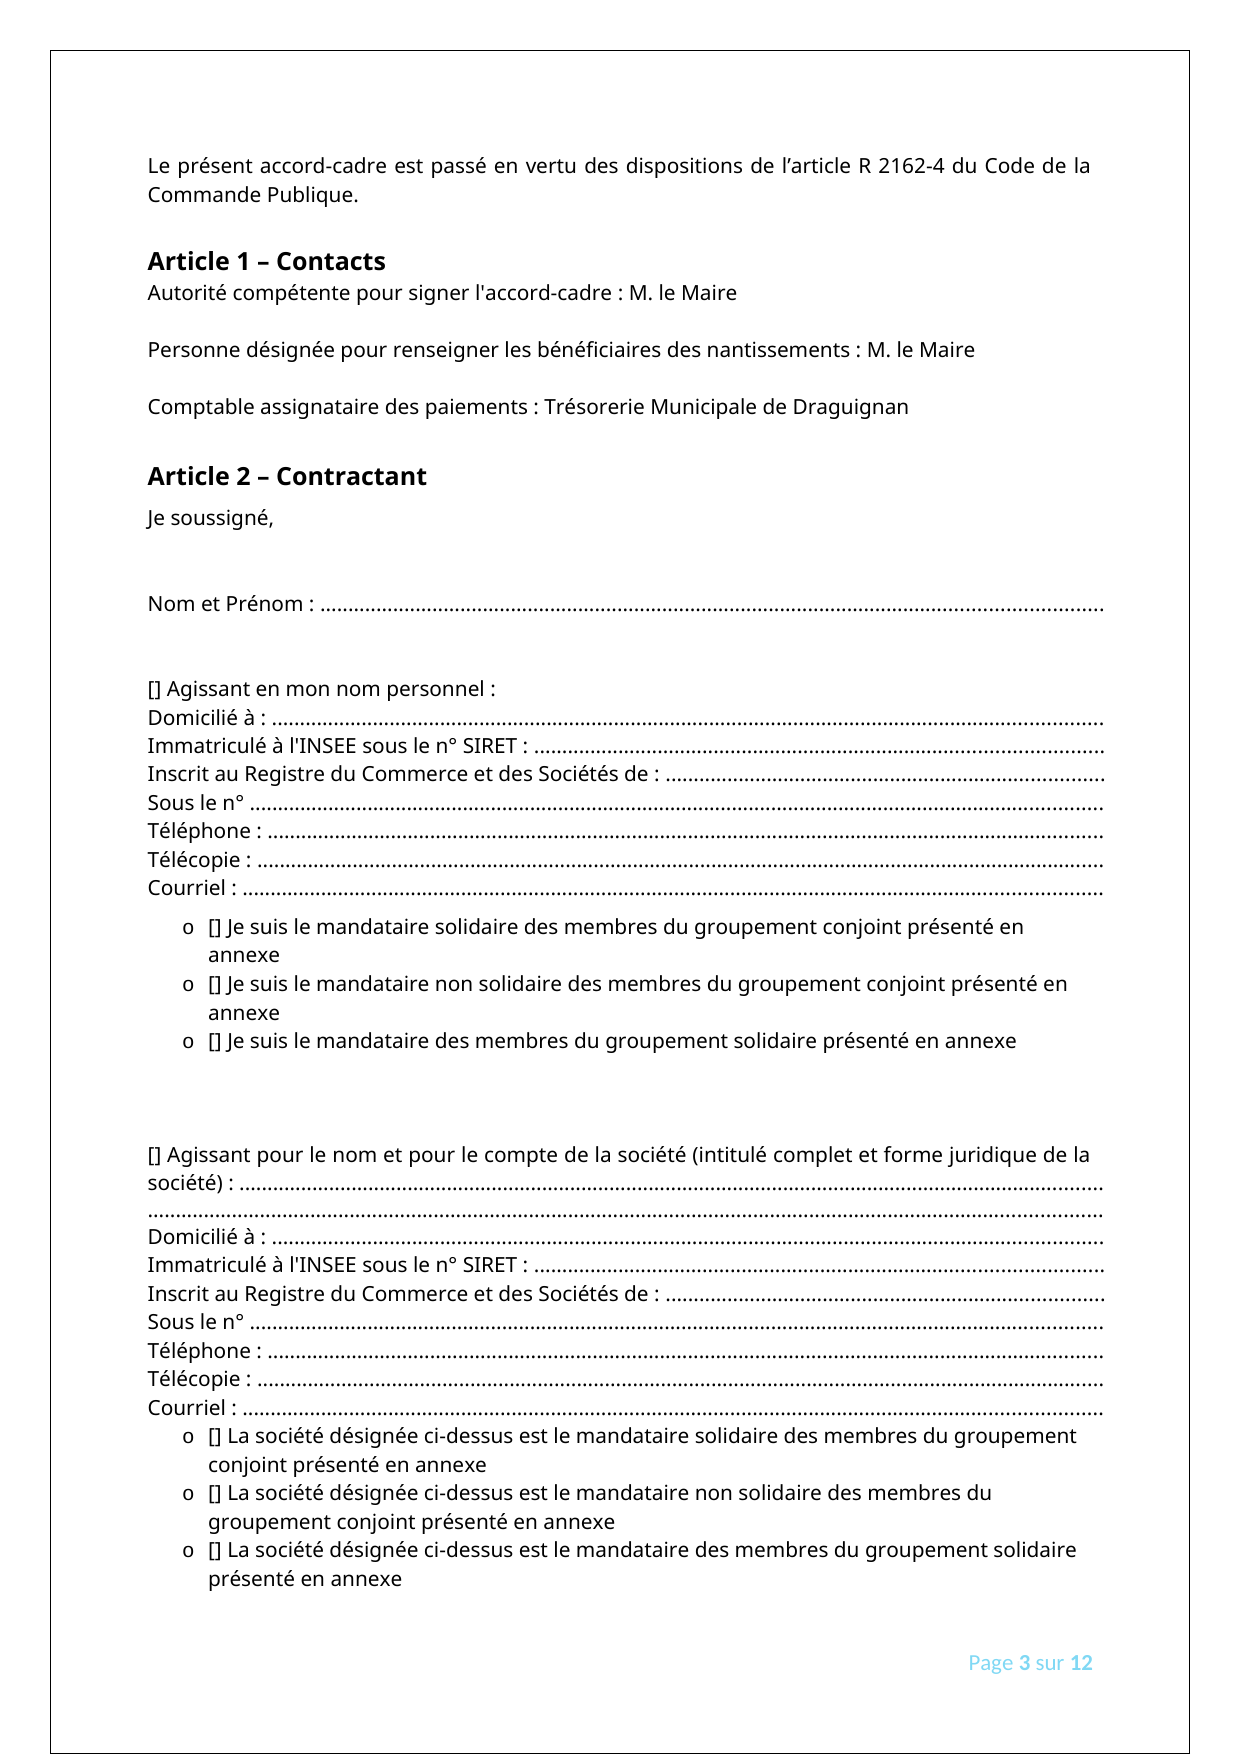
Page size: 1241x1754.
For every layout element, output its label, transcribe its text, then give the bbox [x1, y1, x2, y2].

text Inscrit au Registre du Commerce et des Sociétés de : [147, 1279, 1093, 1307]
list [] Je suis le mandataire des membres du groupement solidaire présenté en annexe [182, 1026, 1093, 1054]
list [] Je suis le mandataire non solidaire des membres du groupement conjoint présenté en annexe [182, 969, 1093, 1026]
text Courriel : [147, 1393, 1093, 1421]
text Personne désignée pour renseigner les bénéficiaires des nantissements : M. le Maire [147, 335, 1093, 363]
text Immatriculé à l'INSEE sous le n° SIRET : [147, 1251, 1093, 1279]
text Nom et Prénom : [147, 589, 1093, 617]
text Domicilié à : [147, 703, 1093, 731]
text Domicilié à : [147, 1222, 1093, 1251]
list [] Je suis le mandataire solidaire des membres du groupement conjoint présenté en annexe [182, 912, 1093, 969]
text Immatriculé à l'INSEE sous le n° SIRET : [147, 731, 1093, 759]
text Télécopie : [147, 845, 1093, 873]
list [] La société désignée ci-dessus est le mandataire non solidaire des membres du groupement conjoint présenté en annexe [182, 1478, 1093, 1535]
text Sous le n° [147, 1307, 1093, 1336]
text Comptable assignataire des paiements : Trésorerie Municipale de Draguignan [147, 392, 1093, 420]
text Courriel : [147, 873, 1093, 902]
text Téléphone : [147, 816, 1093, 845]
list [] La société désignée ci-dessus est le mandataire solidaire des membres du groupement conjoint présenté en annexe [182, 1421, 1093, 1478]
text Je soussigné, [147, 503, 1093, 532]
list [] La société désignée ci-dessus est le mandataire des membres du groupement solidaire présenté en annexe [182, 1535, 1093, 1592]
text Autorité compétente pour signer l'accord-cadre : M. le Maire [147, 278, 1093, 306]
text [] Agissant en mon nom personnel : [147, 674, 1093, 703]
text Article 1 – Contacts [147, 244, 1093, 278]
text Le présent accord-cadre est passé en vertu des dispositions de l’article R 2162-4 du Code de la Commande Publique. [147, 152, 1093, 208]
text Télécopie : [147, 1364, 1093, 1393]
text Téléphone : [147, 1336, 1093, 1364]
text [] Agissant pour le nom et pour le compte de la société (intitulé complet et forme juridique de la société) : [147, 1140, 1093, 1197]
text Sous le n° [147, 788, 1093, 816]
text Article 2 – Contractant [147, 459, 1093, 493]
text Inscrit au Registre du Commerce et des Sociétés de : [147, 759, 1093, 788]
